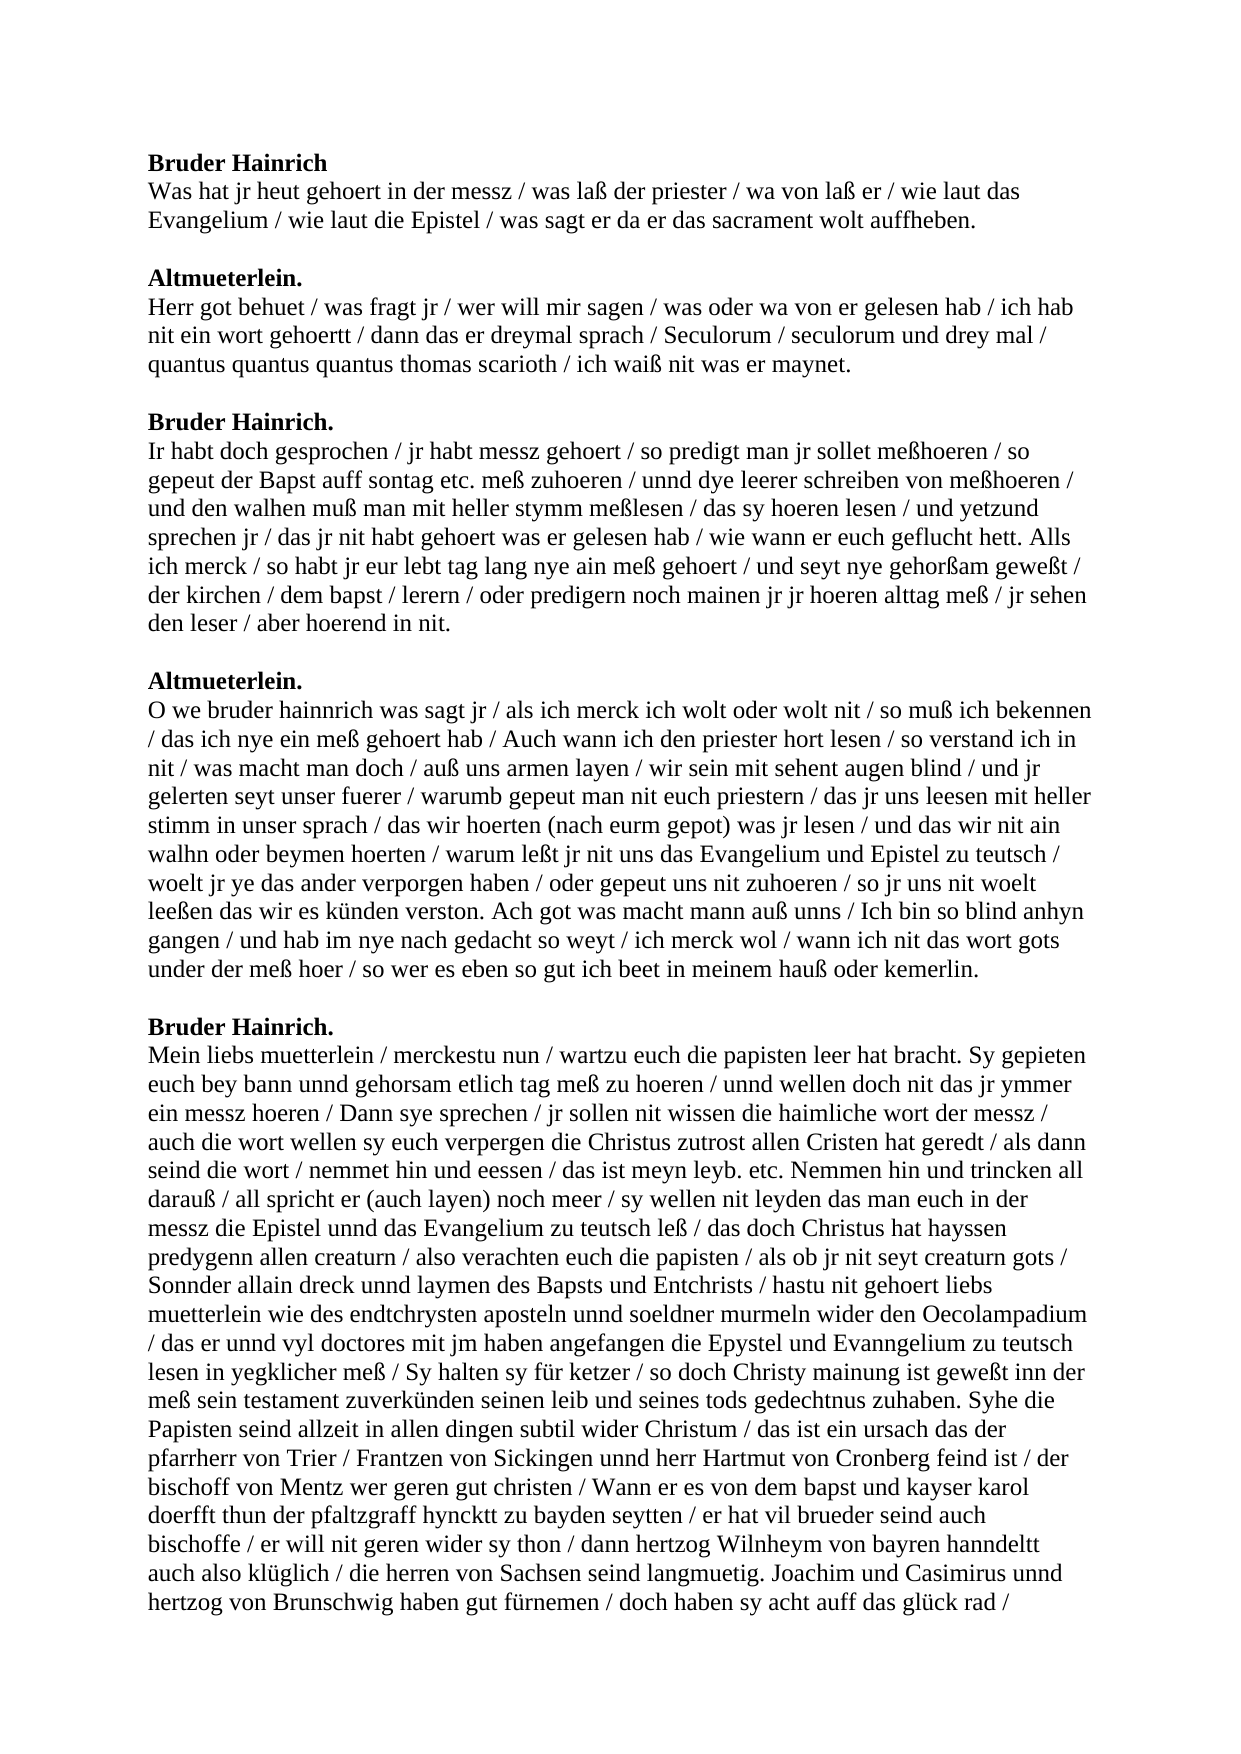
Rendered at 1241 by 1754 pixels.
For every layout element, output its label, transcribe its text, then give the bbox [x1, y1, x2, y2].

text Bruder Hainrich Was hat jr heut gehoert in der messz / was laß der priester / wa von laß er / wie laut das Evangelium / wie laut die Epistel / was sagt er da er das sacrament wolt auffheben. [148, 148, 1093, 234]
text Altmueterlein. O we bruder hainnrich was sagt jr / als ich merck ich wolt oder wolt nit / so muß ich bekennen / das ich nye ein meß gehoert hab / Auch wann ich den priester hort lesen / so verstand ich in nit / was macht man doch / auß uns armen layen / wir sein mit sehent augen blind / und jr gelerten seyt unser fuerer / warumb gepeut man nit euch priestern / das jr uns leesen mit heller stimm in unser sprach / das wir hoerten (nach eurm gepot) was jr lesen / und das wir nit ain walhn oder beymen hoerten / warum leßt jr nit uns das Evangelium und Epistel zu teutsch / woelt jr ye das ander verporgen haben / oder gepeut uns nit zuhoeren / so jr uns nit woelt leeßen das wir es künden verston. Ach got was macht mann auß unns / Ich bin so blind anhyn gangen / und hab im nye nach gedacht so weyt / ich merck wol / wann ich nit das wort gots under der meß hoer / so wer es eben so gut ich beet in meinem hauß oder kemerlin. [148, 666, 1093, 983]
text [148, 1012, 1093, 1616]
text Bruder Hainrich. Ir habt doch gesprochen / jr habt messz gehoert / so predigt man jr sollet meßhoeren / so gepeut der Bapst auff sontag etc. meß zuhoeren / unnd dye leerer schreiben von meßhoeren / und den walhen muß man mit heller stymm meßlesen / das sy hoeren lesen / und yetzund sprechen jr / das jr nit habt gehoert was er gelesen hab / wie wann er euch geflucht hett. Alls ich merck / so habt jr eur lebt tag lang nye ain meß gehoert / und seyt nye gehorßam geweßt / der kirchen / dem bapst / lerern / oder predigern noch mainen jr jr hoeren alttag meß / jr sehen den leser / aber hoerend in nit. [148, 407, 1093, 637]
text Altmueterlein. Herr got behuet / was fragt jr / wer will mir sagen / was oder wa von er gelesen hab / ich hab nit ein wort gehoertt / dann das er dreymal sprach / Seculorum / seculorum und drey mal / quantus quantus quantus thomas scarioth / ich waiß nit was er maynet. [148, 263, 1093, 378]
